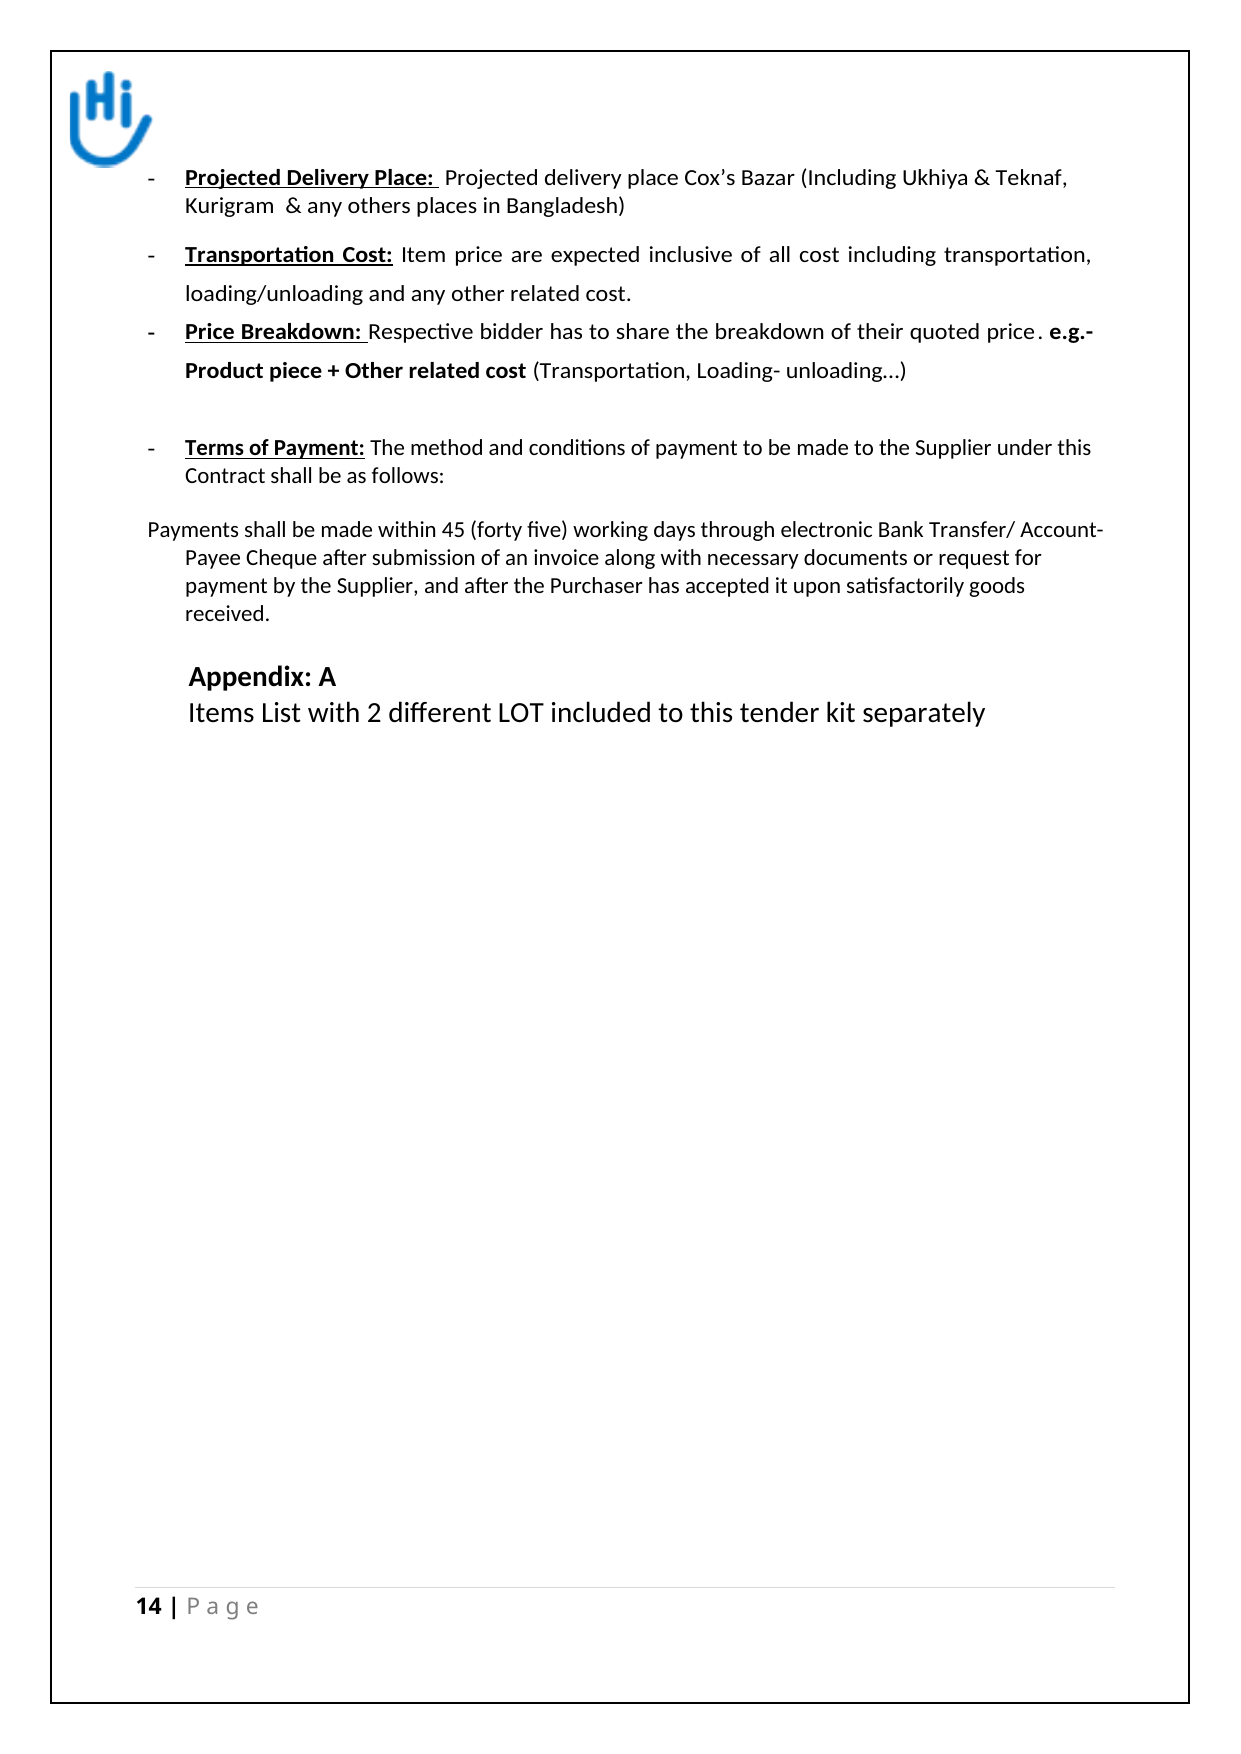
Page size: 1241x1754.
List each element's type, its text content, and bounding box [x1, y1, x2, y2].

list Transportation Cost: Item price are expected inclusive of all cost including transportation, loading/unloading and any other related cost. [147, 240, 1093, 307]
text Items List with 2 different LOT included to this tender kit separately [135, 694, 1115, 729]
picture [69, 71, 155, 168]
list Price Breakdown: Respective bidder has to share the breakdown of their quoted price. e.g.- Product piece + Other related cost (Transportation, Loading- unloading…) [147, 317, 1093, 384]
text Payments shall be made within 45 (forty five) working days through electronic Bank Transfer/ Account-Payee Cheque after submission of an invoice along with necessary documents or request for payment by the Supplier, and after the Purchaser has accepted it upon satisfactorily goods received. [147, 515, 1115, 627]
text Appendix: A [135, 658, 1115, 694]
list Projected Delivery Place: Projected delivery place Cox’s Bazar (Including Ukhiya & Teknaf, Kurigram & any others places in Bangladesh) [147, 163, 1115, 219]
list Terms of Payment: The method and conditions of payment to be made to the Supplier under this Contract shall be as follows: [147, 433, 1115, 489]
